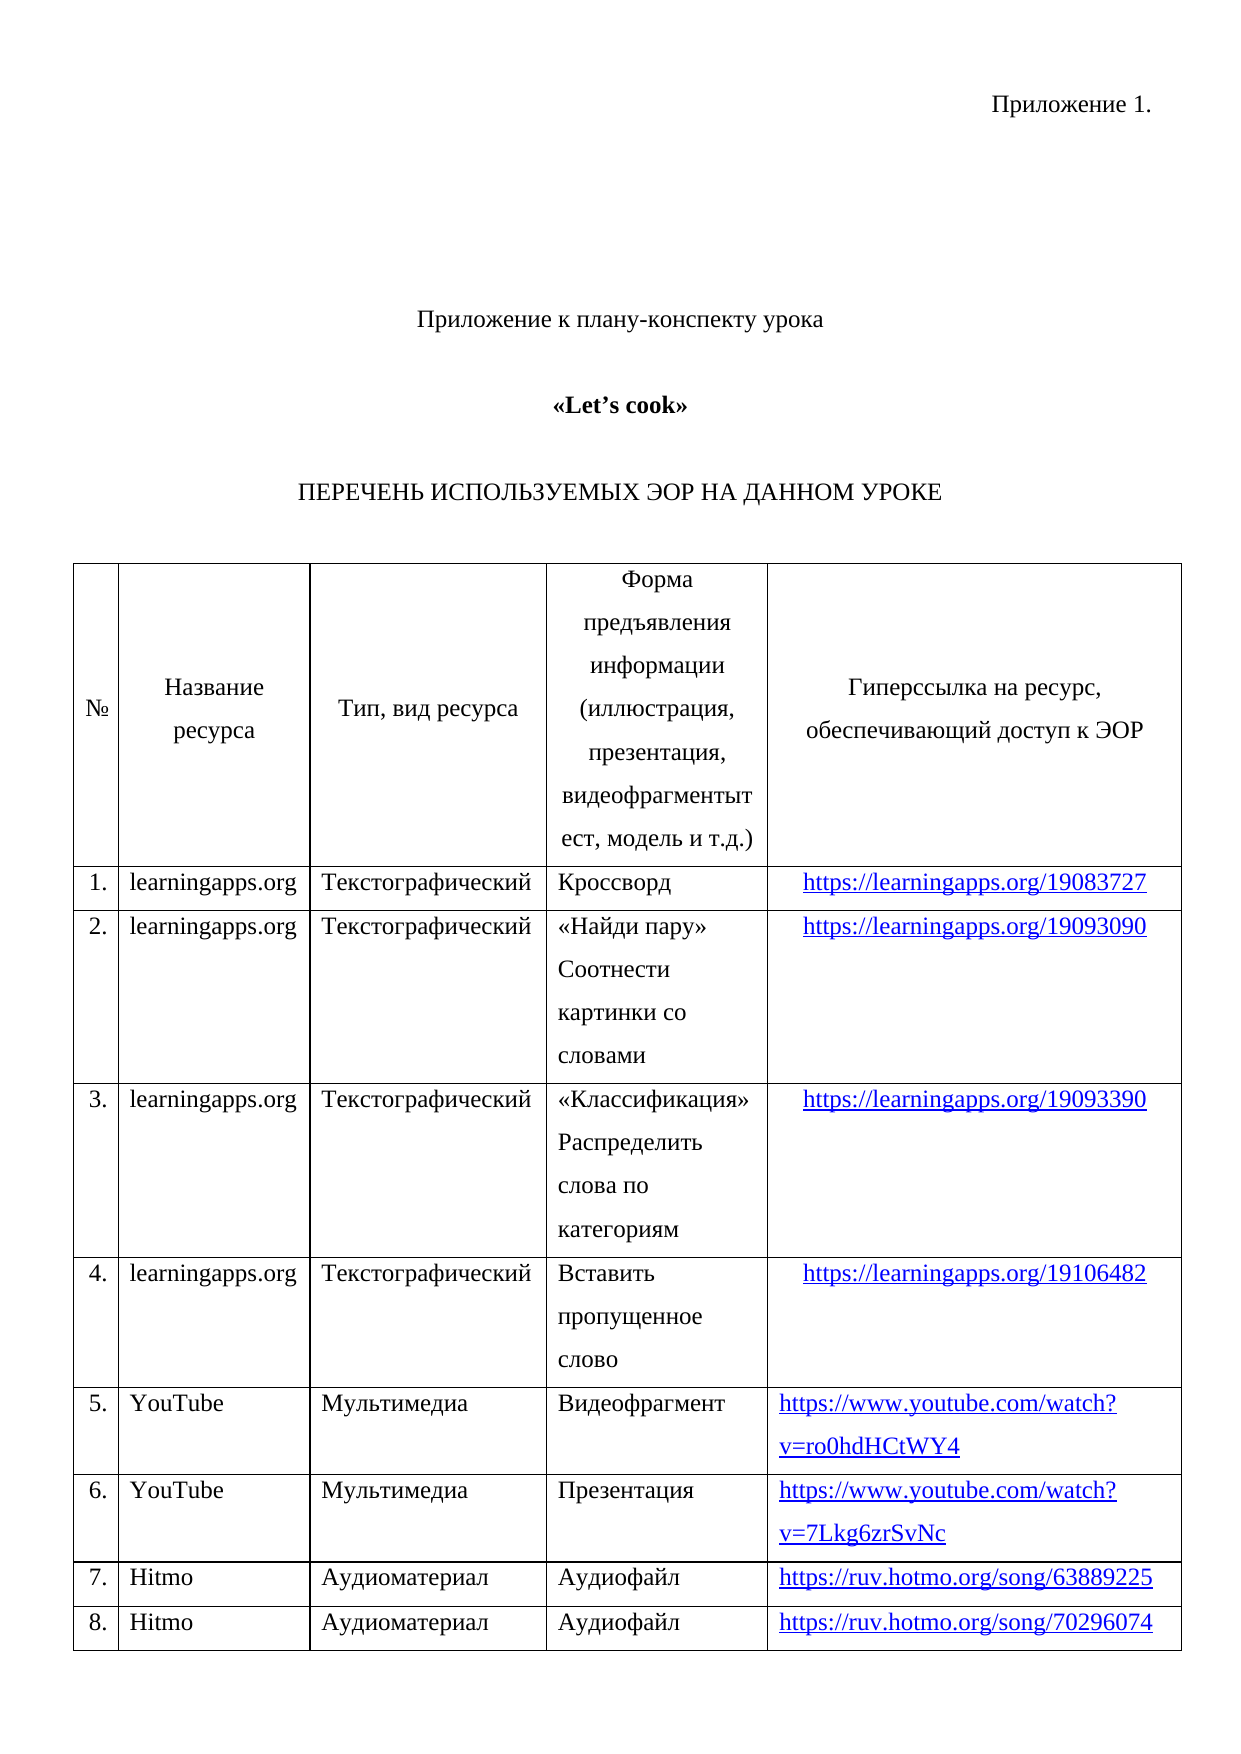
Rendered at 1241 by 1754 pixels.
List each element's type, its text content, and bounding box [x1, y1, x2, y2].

table_cell [74, 1084, 118, 1257]
table_cell [74, 1475, 118, 1561]
table_cell https://learningapps.org/19093390 [768, 1084, 1181, 1257]
table_header Тип, вид ресурса [311, 564, 546, 866]
table_header № [74, 564, 118, 866]
table_cell learningapps.org [119, 867, 309, 910]
table_cell https://ruv.hotmo.org/song/63889225 [768, 1563, 1181, 1606]
table_cell Кроссворд [547, 867, 767, 910]
text ПЕРЕЧЕНЬ ИСПОЛЬЗУЕМЫХ ЭОР НА ДАННОМ УРОКЕ [89, 477, 1152, 506]
table_cell Аудиоматериал [311, 1563, 546, 1606]
table_cell Hitmo [119, 1607, 309, 1649]
table_cell Текстографический [311, 911, 546, 1083]
table_cell [74, 1607, 118, 1649]
text «Let’s cook» [89, 391, 1152, 419]
table_cell https://learningapps.org/19093090 [768, 911, 1181, 1083]
text Приложение 1. [89, 89, 1152, 117]
table_cell YouTube [119, 1475, 309, 1561]
table_cell Мультимедиа [311, 1475, 546, 1561]
table_header Форма предъявления информации (иллюстрация, презентация, видеофрагментытест, модель и т.д.) [547, 564, 767, 866]
table_cell Мультимедиа [311, 1388, 546, 1474]
table_cell [74, 911, 118, 1083]
table_cell https://learningapps.org/19083727 [768, 867, 1181, 910]
table_cell Видеофрагмент [547, 1388, 767, 1474]
table_cell https://learningapps.org/19106482 [768, 1258, 1181, 1387]
table_cell https://www.youtube.com/watch?v=ro0hdHCtWY4 [768, 1388, 1181, 1474]
table_cell Текстографический [311, 867, 546, 910]
table_cell [74, 1388, 118, 1474]
table_cell «Найди пару» Соотнести картинки со словами [547, 911, 767, 1083]
table_cell Аудиоматериал [311, 1607, 546, 1649]
table_cell Аудиофайл [547, 1563, 767, 1606]
table_cell Текстографический [311, 1084, 546, 1257]
table_cell Текстографический [311, 1258, 546, 1387]
table_cell https://www.youtube.com/watch?v=7Lkg6zrSvNc [768, 1475, 1181, 1561]
text Приложение к плану-конспекту урока [89, 304, 1152, 333]
table_cell Hitmo [119, 1563, 309, 1606]
table_cell [74, 867, 118, 910]
table_cell learningapps.org [119, 1084, 309, 1257]
table_header Гиперссылка на ресурс, обеспечивающий доступ к ЭОР [768, 564, 1181, 866]
table_cell [74, 1258, 118, 1387]
table_cell Презентация [547, 1475, 767, 1561]
table_cell Аудиофайл [547, 1607, 767, 1649]
table_cell [74, 1563, 118, 1606]
table_header Название ресурса [119, 564, 309, 866]
table_cell https://ruv.hotmo.org/song/70296074 [768, 1607, 1181, 1649]
table_cell learningapps.org [119, 1258, 309, 1387]
table_cell YouTube [119, 1388, 309, 1474]
table_cell learningapps.org [119, 911, 309, 1083]
table_cell Вставить пропущенное слово [547, 1258, 767, 1387]
table_cell «Классификация»Распределить слова по категориям [547, 1084, 767, 1257]
